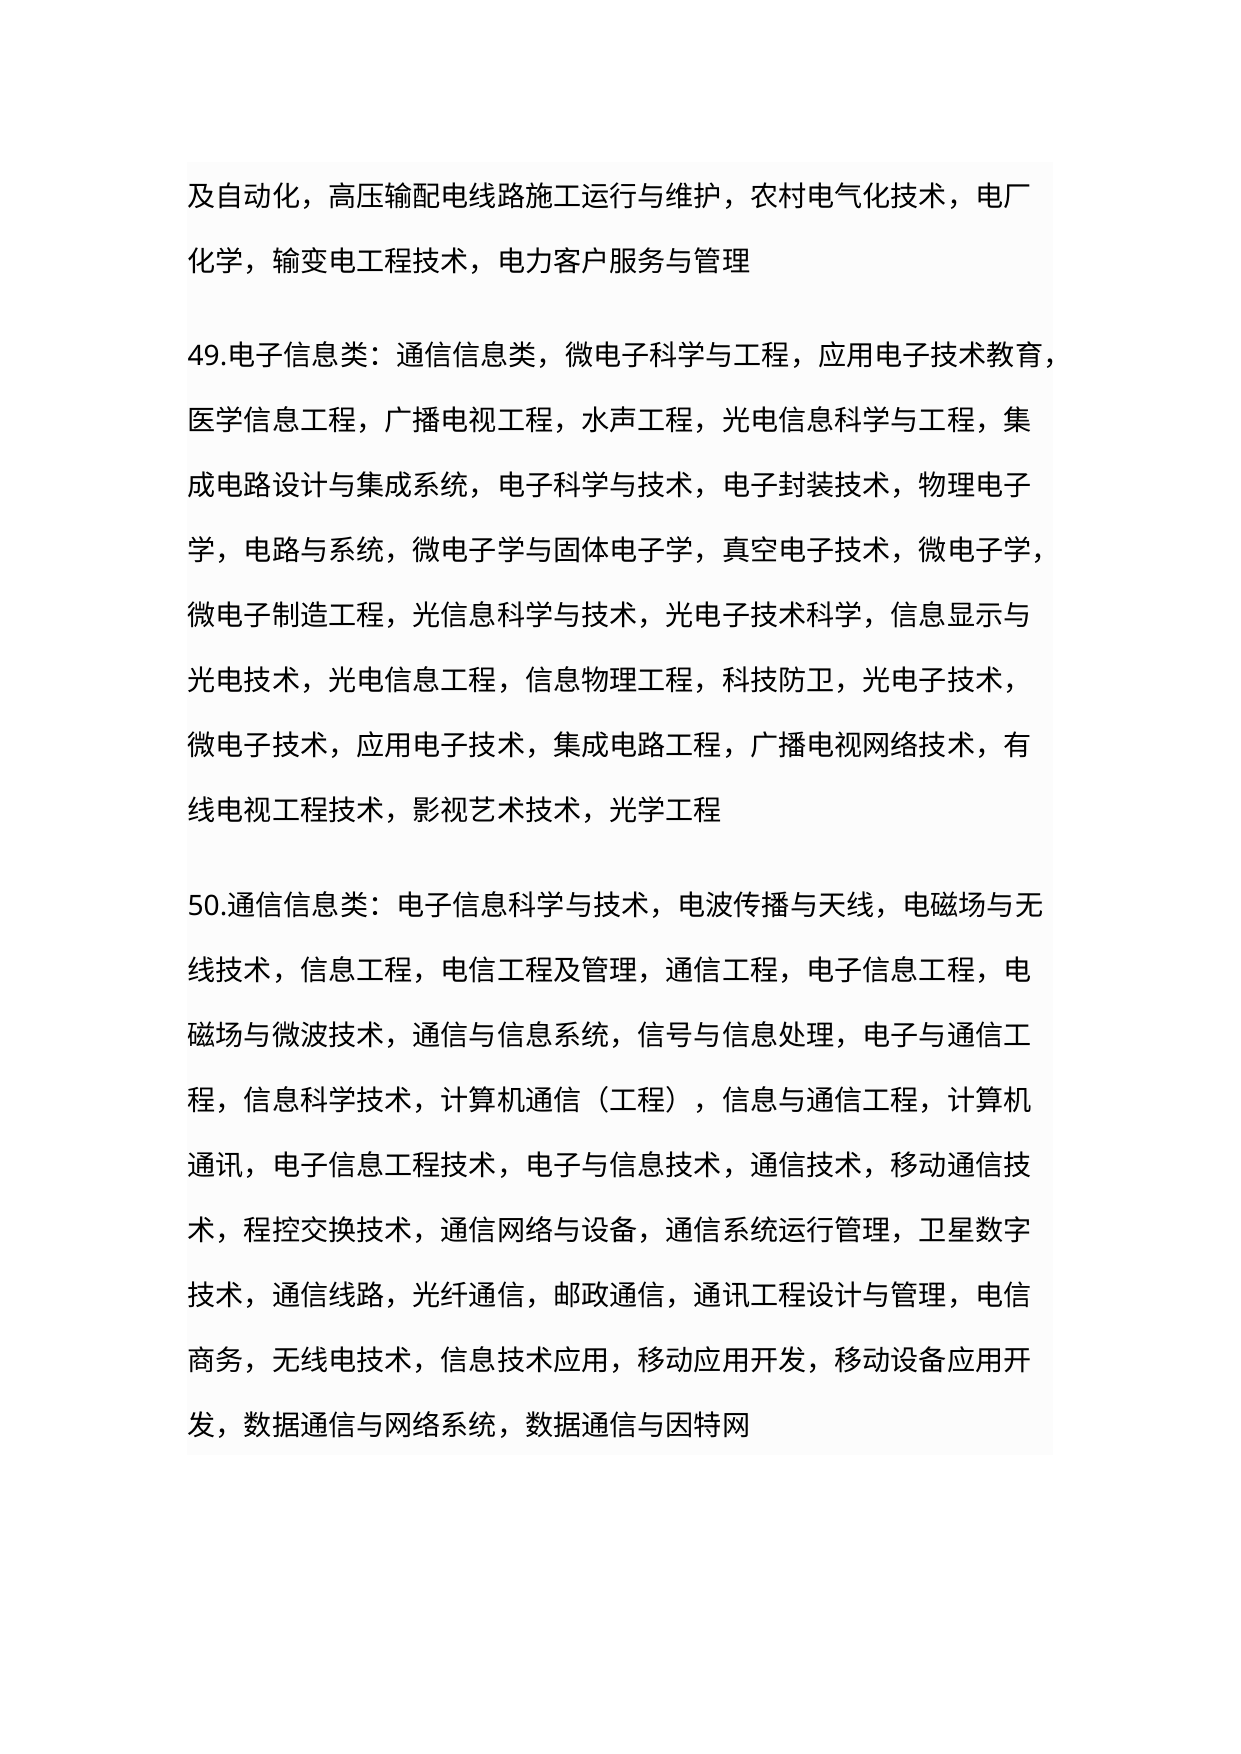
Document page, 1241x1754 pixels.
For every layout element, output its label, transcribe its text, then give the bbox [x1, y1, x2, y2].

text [187, 162, 1053, 292]
text 49.电子信息类：通信信息类，微电子科学与工程，应用电子技术教育，医学信息工程，广播电视工程，水声工程，光电信息科学与工程，集成电路设计与集成系统，电子科学与技术，电子封装技术，物理电子学，电路与系统，微电子学与固体电子学，真空电子技术，微电子学，微电子制造工程，光信息科学与技术，光电子技术科学，信息显示与光电技术，光电信息工程，信息物理工程，科技防卫，光电子技术，微电子技术，应用电子技术，集成电路工程，广播电视网络技术，有线电视工程技术，影视艺术技术，光学工程 [187, 321, 1053, 841]
text 50.通信信息类：电子信息科学与技术，电波传播与天线，电磁场与无线技术，信息工程，电信工程及管理，通信工程，电子信息工程，电磁场与微波技术，通信与信息系统，信号与信息处理，电子与通信工程，信息科学技术，计算机通信（工程），信息与通信工程，计算机通讯，电子信息工程技术，电子与信息技术，通信技术，移动通信技术，程控交换技术，通信网络与设备，通信系统运行管理，卫星数字技术，通信线路，光纤通信，邮政通信，通讯工程设计与管理，电信商务，无线电技术，信息技术应用，移动应用开发，移动设备应用开发，数据通信与网络系统，数据通信与因特网 [187, 870, 1053, 1455]
